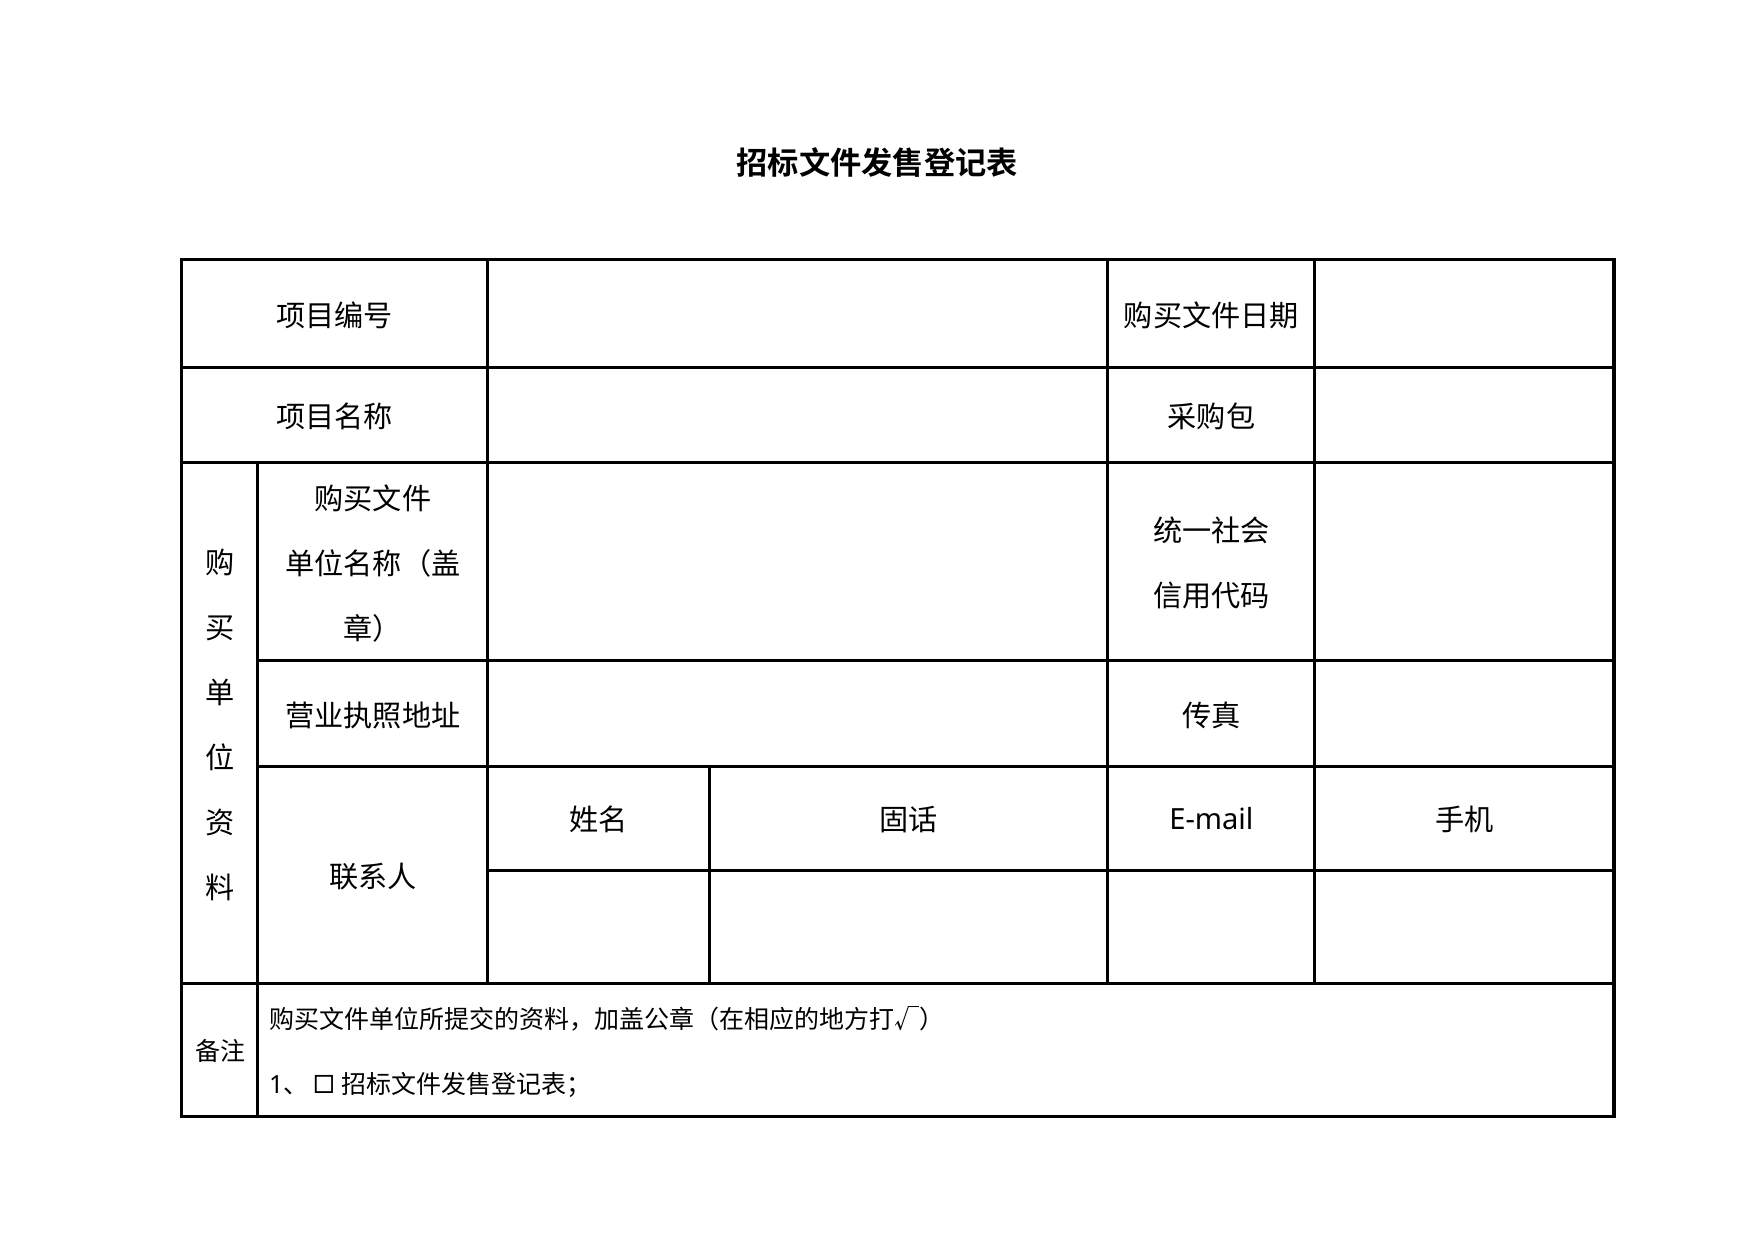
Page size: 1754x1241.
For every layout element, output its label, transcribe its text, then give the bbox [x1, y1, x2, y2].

table_cell E-mail [1109, 768, 1313, 869]
table_cell [489, 369, 1106, 461]
table_cell [1316, 662, 1612, 764]
table_header [489, 261, 1106, 366]
table_cell 统一社会 信用代码 [1109, 464, 1313, 659]
table_cell 购买文件 单位名称（盖章） [259, 464, 486, 659]
table_cell 联系人 [259, 768, 486, 982]
table_cell 购买文件单位所提交的资料，加盖公章（在相应的地方打√） 招标文件发售登记表； [259, 985, 1612, 1115]
text 招标文件发售登记表 [150, 128, 1604, 193]
table_cell 手机 [1316, 768, 1612, 869]
table_cell [1316, 464, 1612, 659]
table_cell 营业执照地址 [259, 662, 486, 764]
table_cell 项目名称 [183, 369, 486, 461]
table_cell [1109, 872, 1313, 982]
table_cell 采购包 [1109, 369, 1313, 461]
table_cell [489, 872, 708, 982]
table_cell [711, 872, 1106, 982]
table_cell [489, 464, 1106, 659]
table_cell 传真 [1109, 662, 1313, 764]
table_cell 固话 [711, 768, 1106, 869]
table_cell [1316, 872, 1612, 982]
table_header [1316, 261, 1612, 366]
table_header 购买文件日期 [1109, 261, 1313, 366]
table_cell 备注 [183, 985, 256, 1115]
table_header 项目编号 [183, 261, 486, 366]
table_cell 购买单位 资 料 [183, 464, 256, 982]
table_cell [1316, 369, 1612, 461]
table_cell [489, 662, 1106, 764]
table_cell 姓名 [489, 768, 708, 869]
